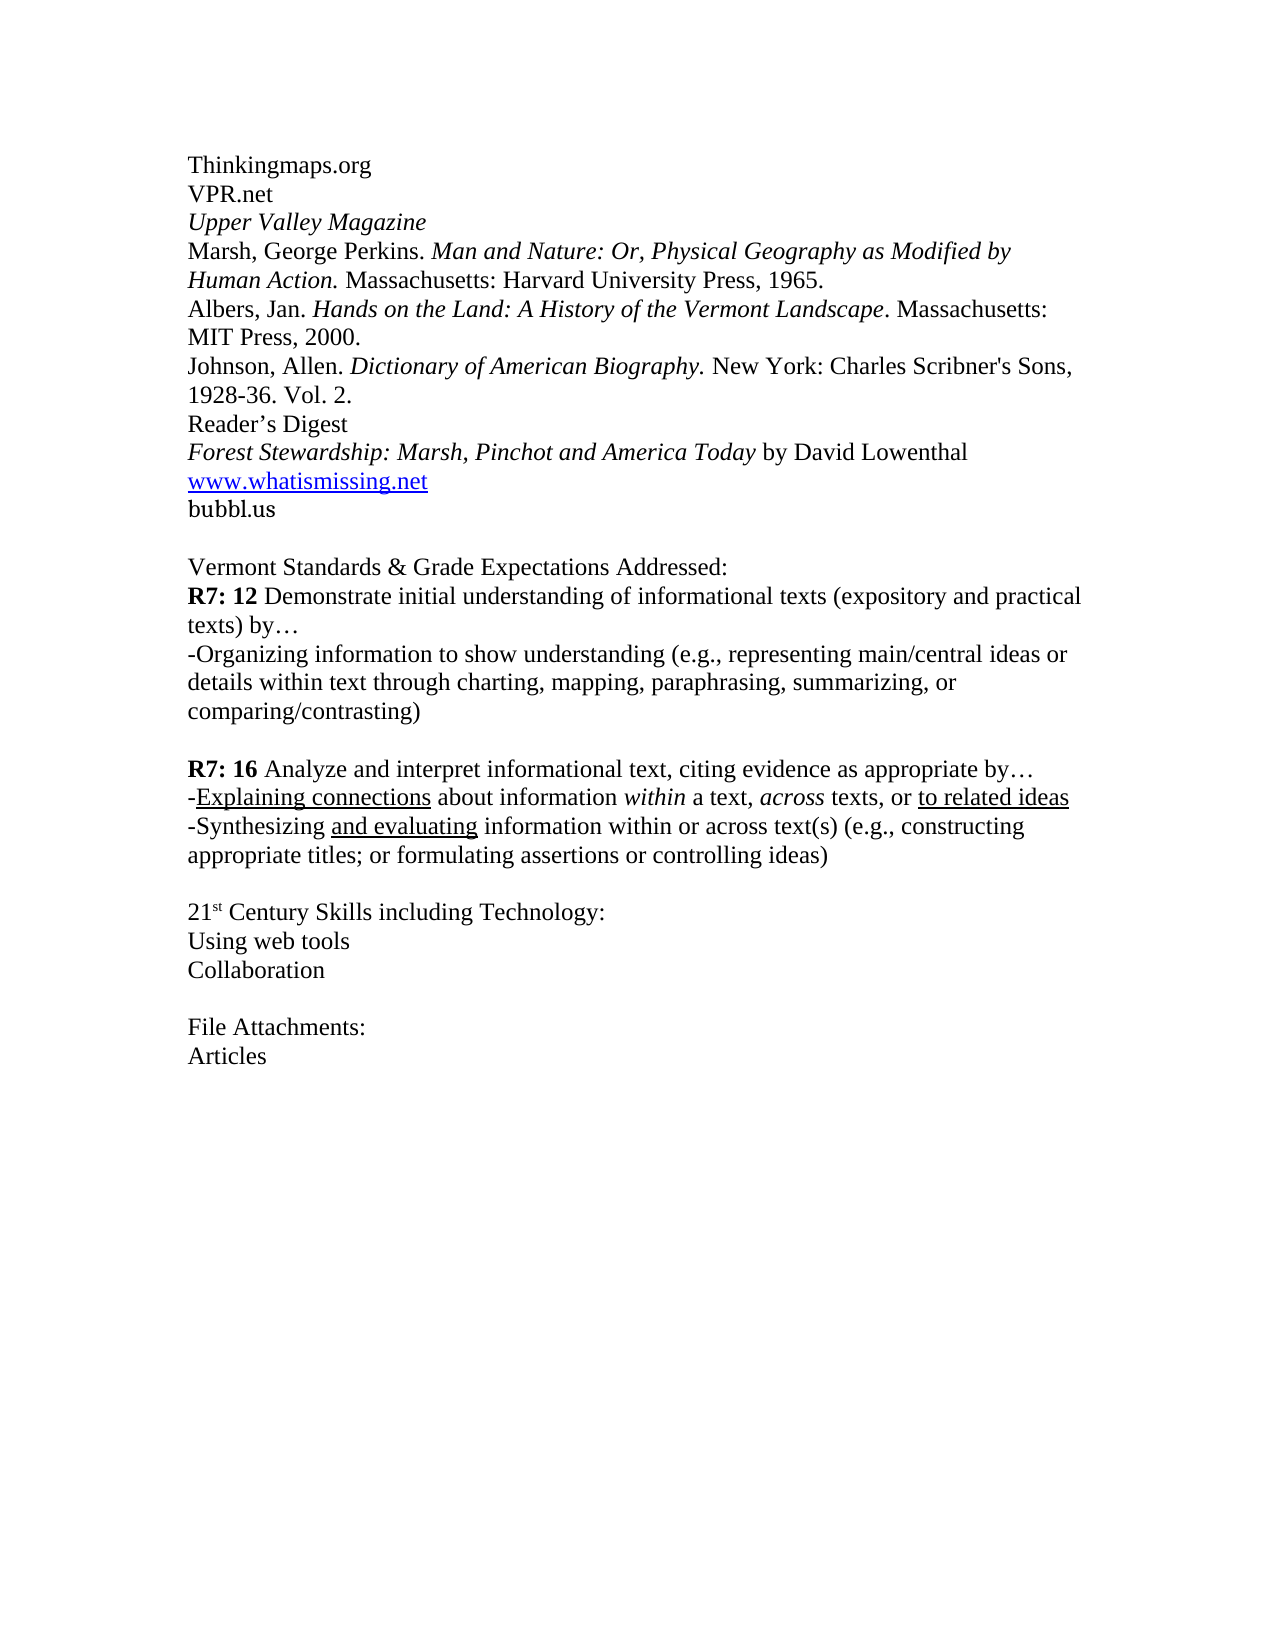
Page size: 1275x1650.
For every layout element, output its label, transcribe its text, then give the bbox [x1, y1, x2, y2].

text Articles [187, 1041, 1087, 1070]
text R7: 16 Analyze and interpret informational text, citing evidence as appropriate by… -Explaining connections about information within a text, across texts, or to related ideas -Synthesizing and evaluating information within or across text(s) (e.g., constructing appropriate titles; or formulating assertions or controlling ideas) [187, 754, 1087, 869]
text Albers, Jan. Hands on the Land: A History of the Vermont Landscape. Massachusetts: MIT Press, 2000. [187, 294, 1087, 351]
text Using web tools [187, 926, 1087, 955]
text bubbl.us [187, 495, 1087, 524]
text File Attachments: [187, 1012, 1087, 1041]
text Johnson, Allen. Dictionary of American Biography. New York: Charles Scribner's Sons, 1928-36. Vol. 2. [187, 351, 1087, 409]
text R7: 12 Demonstrate initial understanding of informational texts (expository and practical texts) by… -Organizing information to show understanding (e.g., representing main/central ideas or details within text through charting, mapping, paraphrasing, summarizing, or comparing/contrasting) [187, 581, 1087, 725]
text Forest Stewardship: Marsh, Pinchot and America Today by David Lowenthal [187, 437, 1087, 466]
text 21st Century Skills including Technology: [187, 897, 1087, 926]
text www.whatismissing.net [187, 466, 1087, 495]
text Collaboration [187, 955, 1087, 984]
text Marsh, George Perkins. Man and Nature: Or, Physical Geography as Modified by Human Action. Massachusetts: Harvard University Press, 1965. [187, 236, 1087, 294]
text Thinkingmaps.org [187, 150, 1087, 179]
text Reader’s Digest [187, 409, 1087, 437]
text Vermont Standards & Grade Expectations Addressed: [187, 552, 1087, 581]
text VPR.net Upper Valley Magazine [187, 179, 1087, 236]
